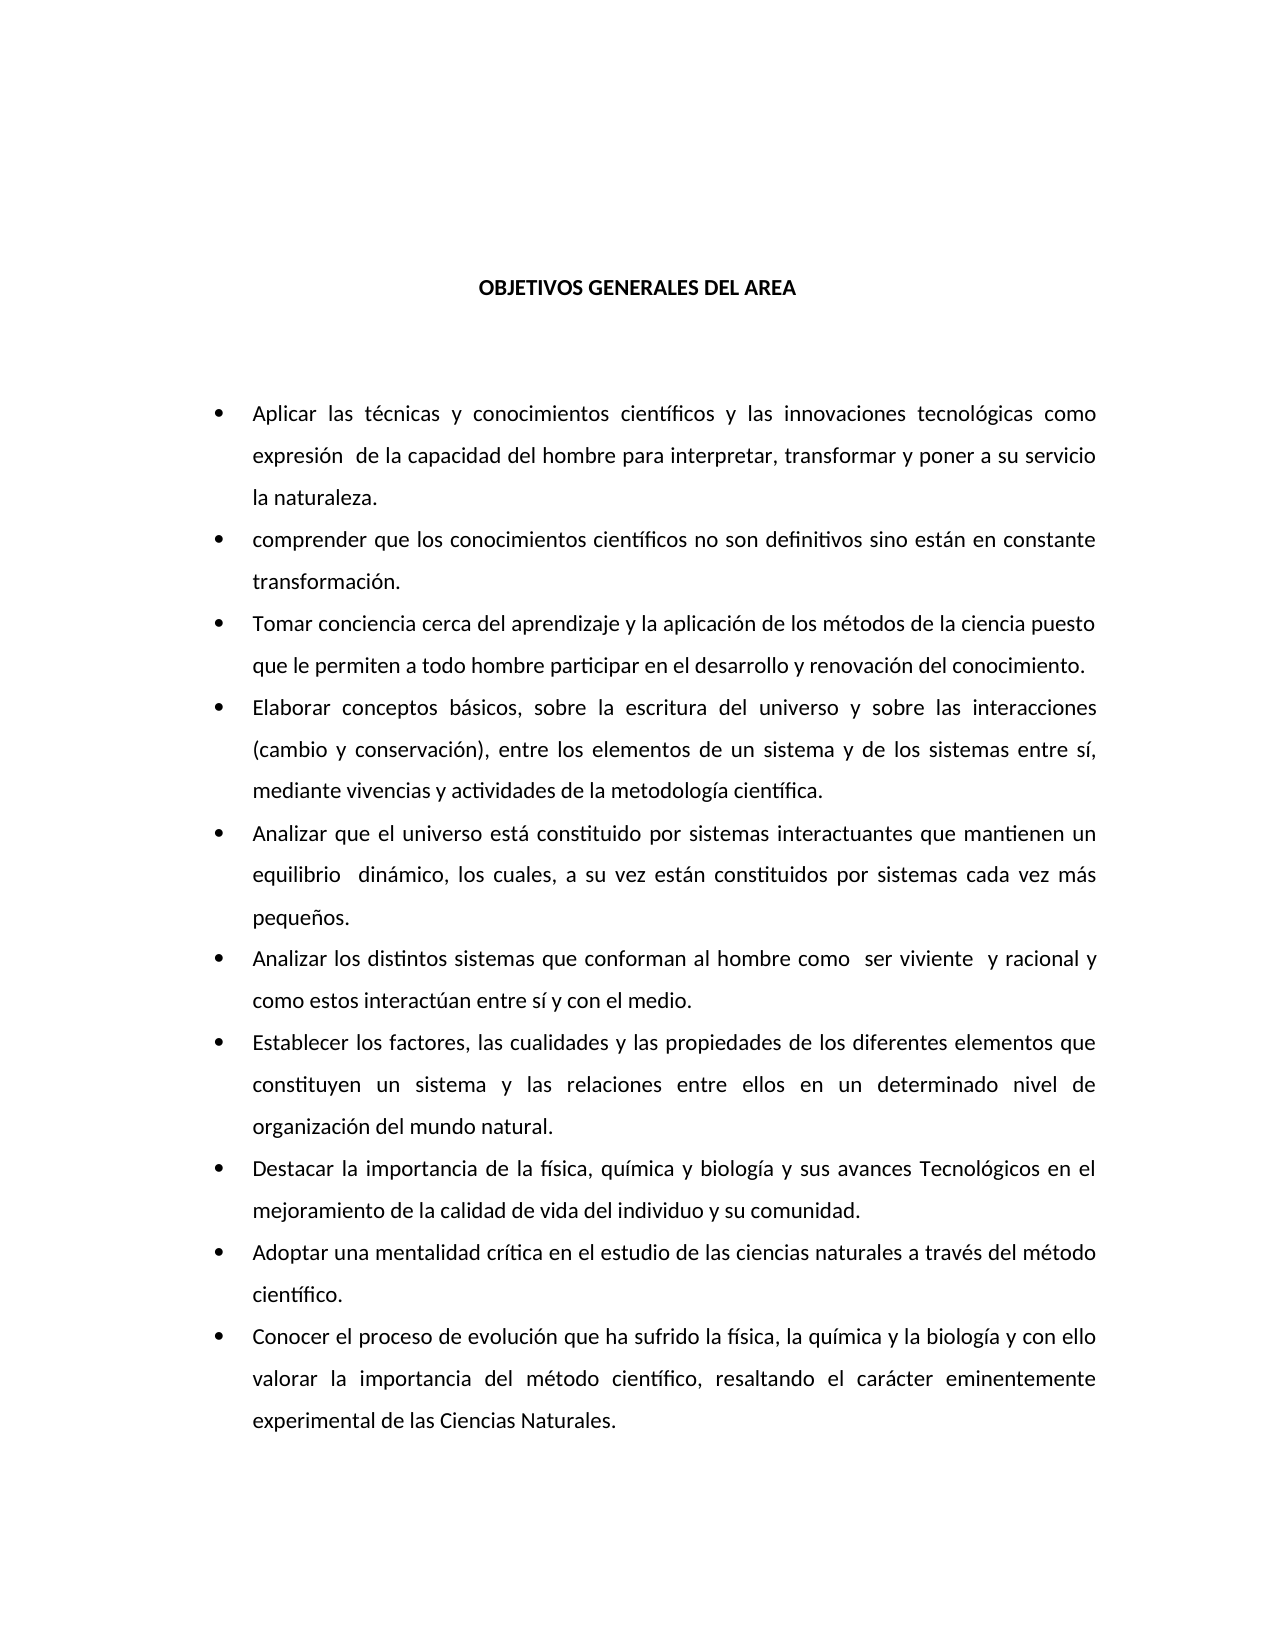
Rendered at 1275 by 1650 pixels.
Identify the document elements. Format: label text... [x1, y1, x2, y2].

list Conocer el proceso de evolución que ha sufrido la física, la química y la biología y con ello valorar la importancia del método científico, resaltando el carácter eminentemente experimental de las Ciencias Naturales. [215, 1322, 1098, 1434]
list Tomar conciencia cerca del aprendizaje y la aplicación de los métodos de la ciencia puesto que le permiten a todo hombre participar en el desarrollo y renovación del conocimiento. [215, 609, 1098, 679]
list Establecer los factores, las cualidades y las propiedades de los diferentes elementos que constituyen un sistema y las relaciones entre ellos en un determinado nivel de organización del mundo natural. [215, 1028, 1098, 1141]
list Analizar que el universo está constituido por sistemas interactuantes que mantienen un equilibrio dinámico, los cuales, a su vez están constituidos por sistemas cada vez más pequeños. [215, 819, 1098, 931]
list Aplicar las técnicas y conocimientos científicos y las innovaciones tecnológicas como expresión de la capacidad del hombre para interpretar, transformar y poner a su servicio la naturaleza. [215, 399, 1098, 511]
list Destacar la importancia de la física, química y biología y sus avances Tecnológicos en el mejoramiento de la calidad de vida del individuo y su comunidad. [215, 1154, 1098, 1224]
list Adoptar una mentalidad crítica en el estudio de las ciencias naturales a través del método científico. [215, 1238, 1098, 1308]
text OBJETIVOS GENERALES DEL AREA [177, 273, 1098, 301]
list comprender que los conocimientos científicos no son definitivos sino están en constante transformación. [215, 525, 1098, 595]
list Analizar los distintos sistemas que conforman al hombre como ser viviente y racional y como estos interactúan entre sí y con el medio. [215, 944, 1098, 1014]
list Elaborar conceptos básicos, sobre la escritura del universo y sobre las interacciones (cambio y conservación), entre los elementos de un sistema y de los sistemas entre sí, mediante vivencias y actividades de la metodología científica. [215, 693, 1098, 805]
